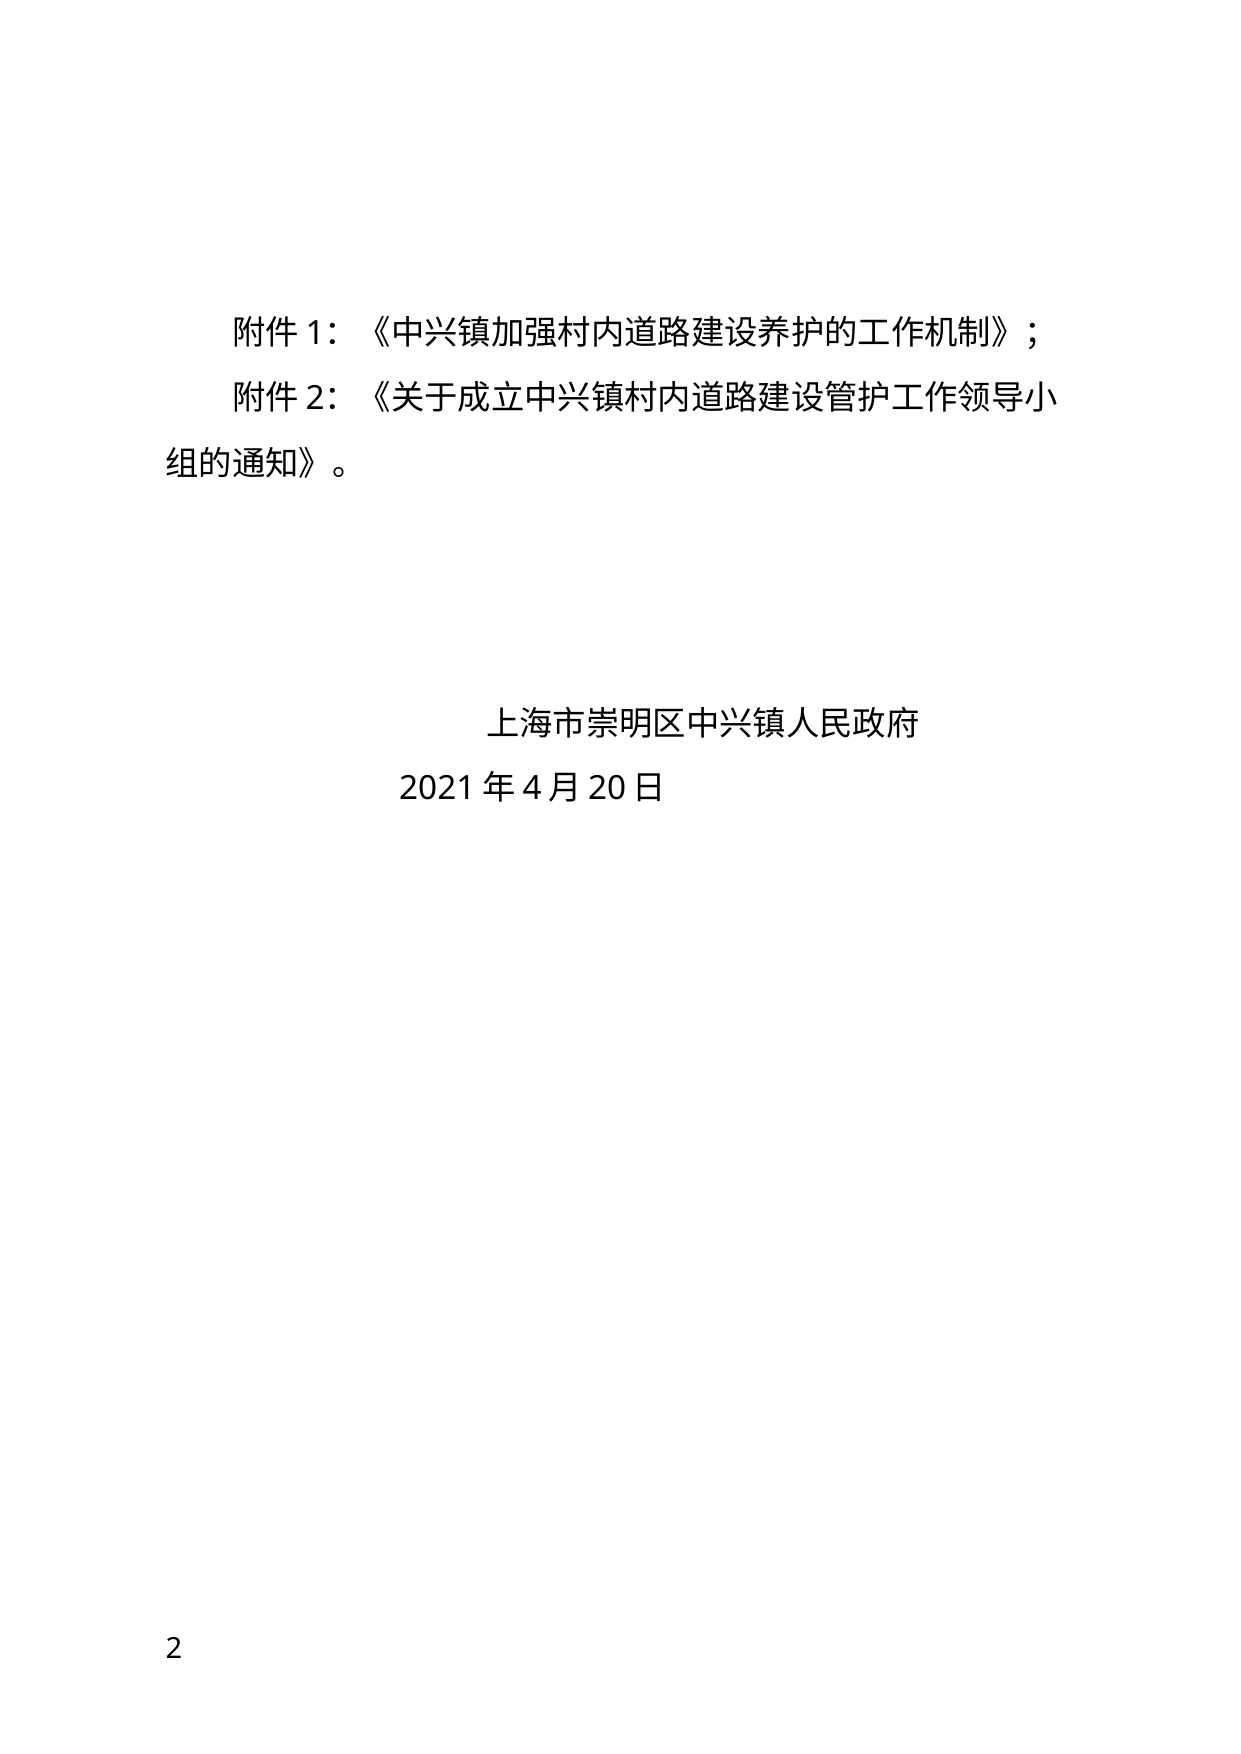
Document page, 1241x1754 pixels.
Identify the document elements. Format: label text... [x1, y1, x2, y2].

list 附件2：《关于成立中兴镇村内道路建设管护工作领导小组的通知》。 [165, 363, 1087, 493]
text 附件1：《中兴镇加强村内道路建设养护的工作机制》； [165, 298, 1087, 363]
list 2021年4月20日 [165, 753, 1087, 818]
text 上海市崇明区中兴镇人民政府 [165, 688, 1087, 753]
